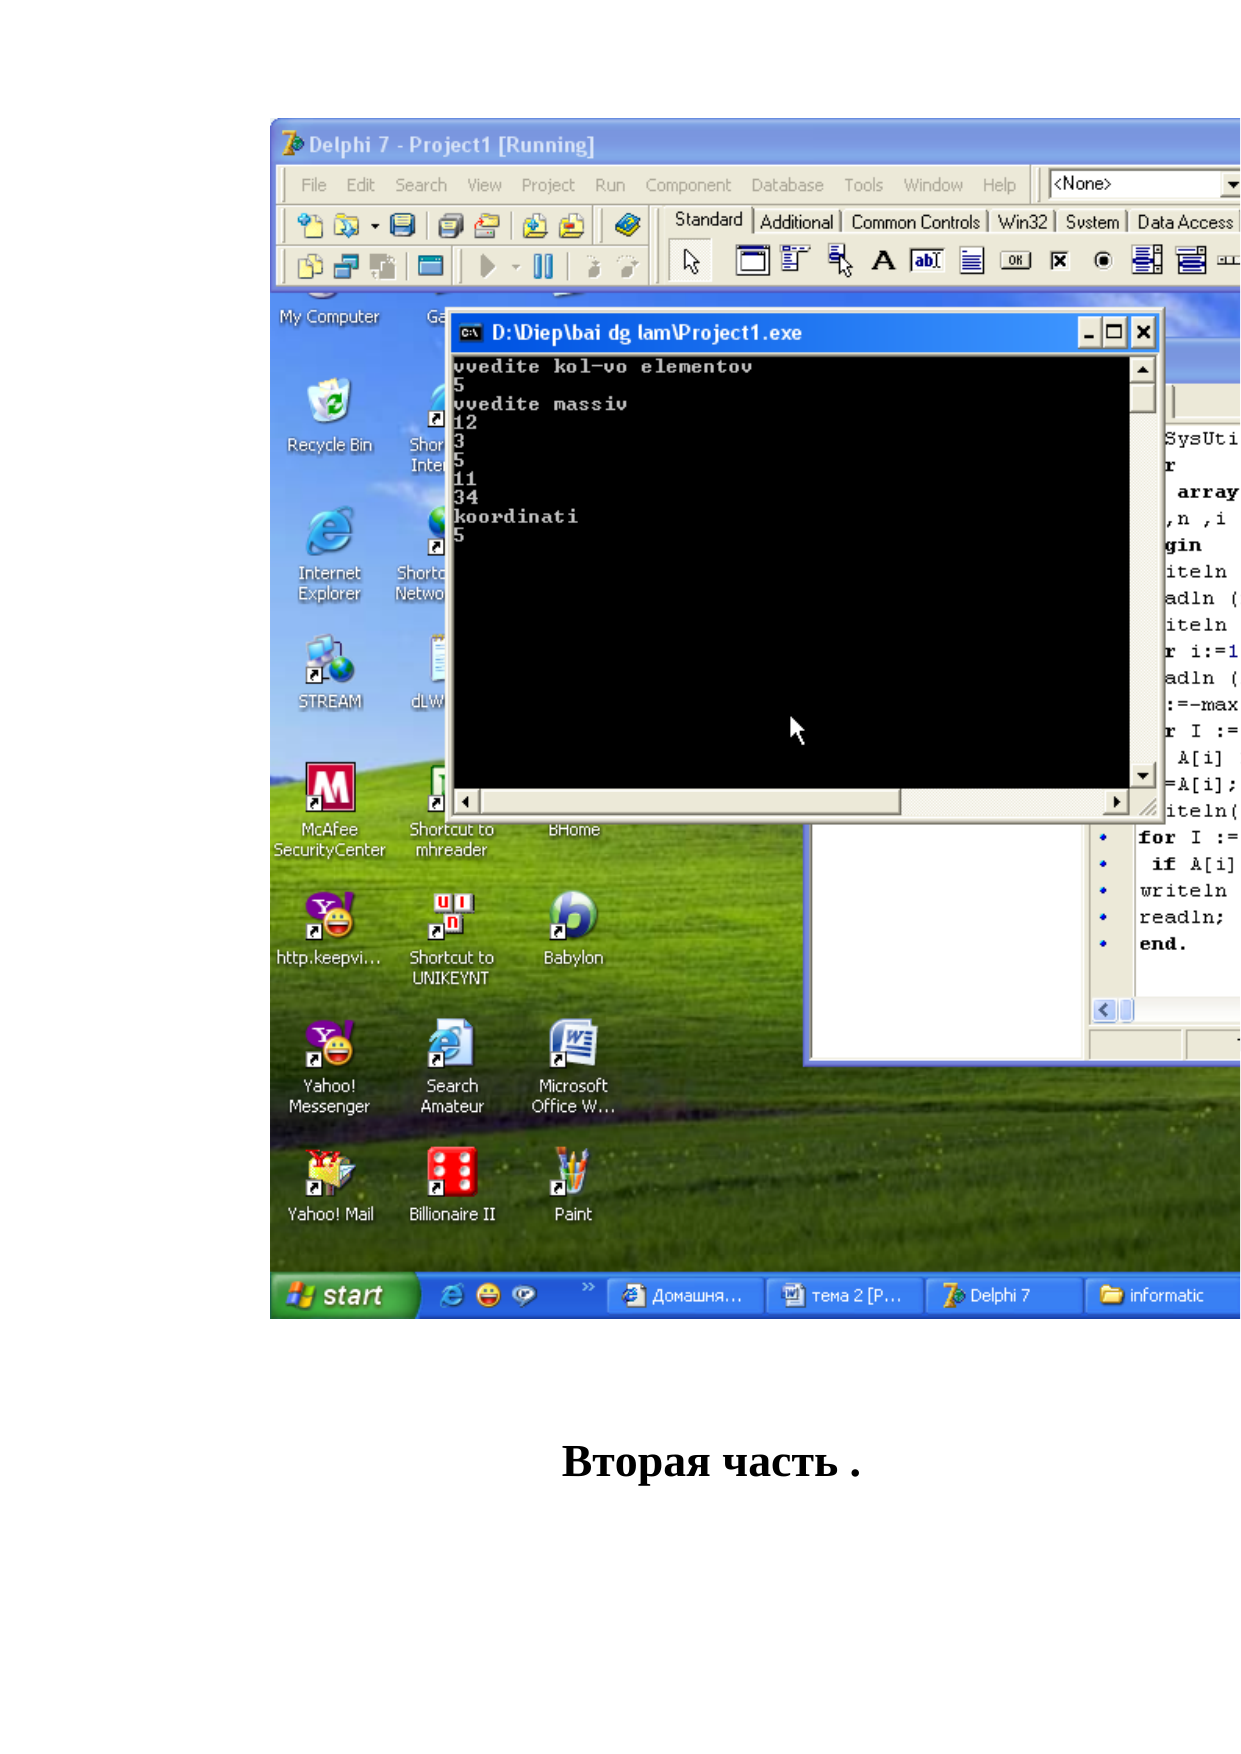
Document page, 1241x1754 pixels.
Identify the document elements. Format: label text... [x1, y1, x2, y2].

text Вторая часть . [177, 1433, 1152, 1486]
picture [270, 118, 1241, 1319]
